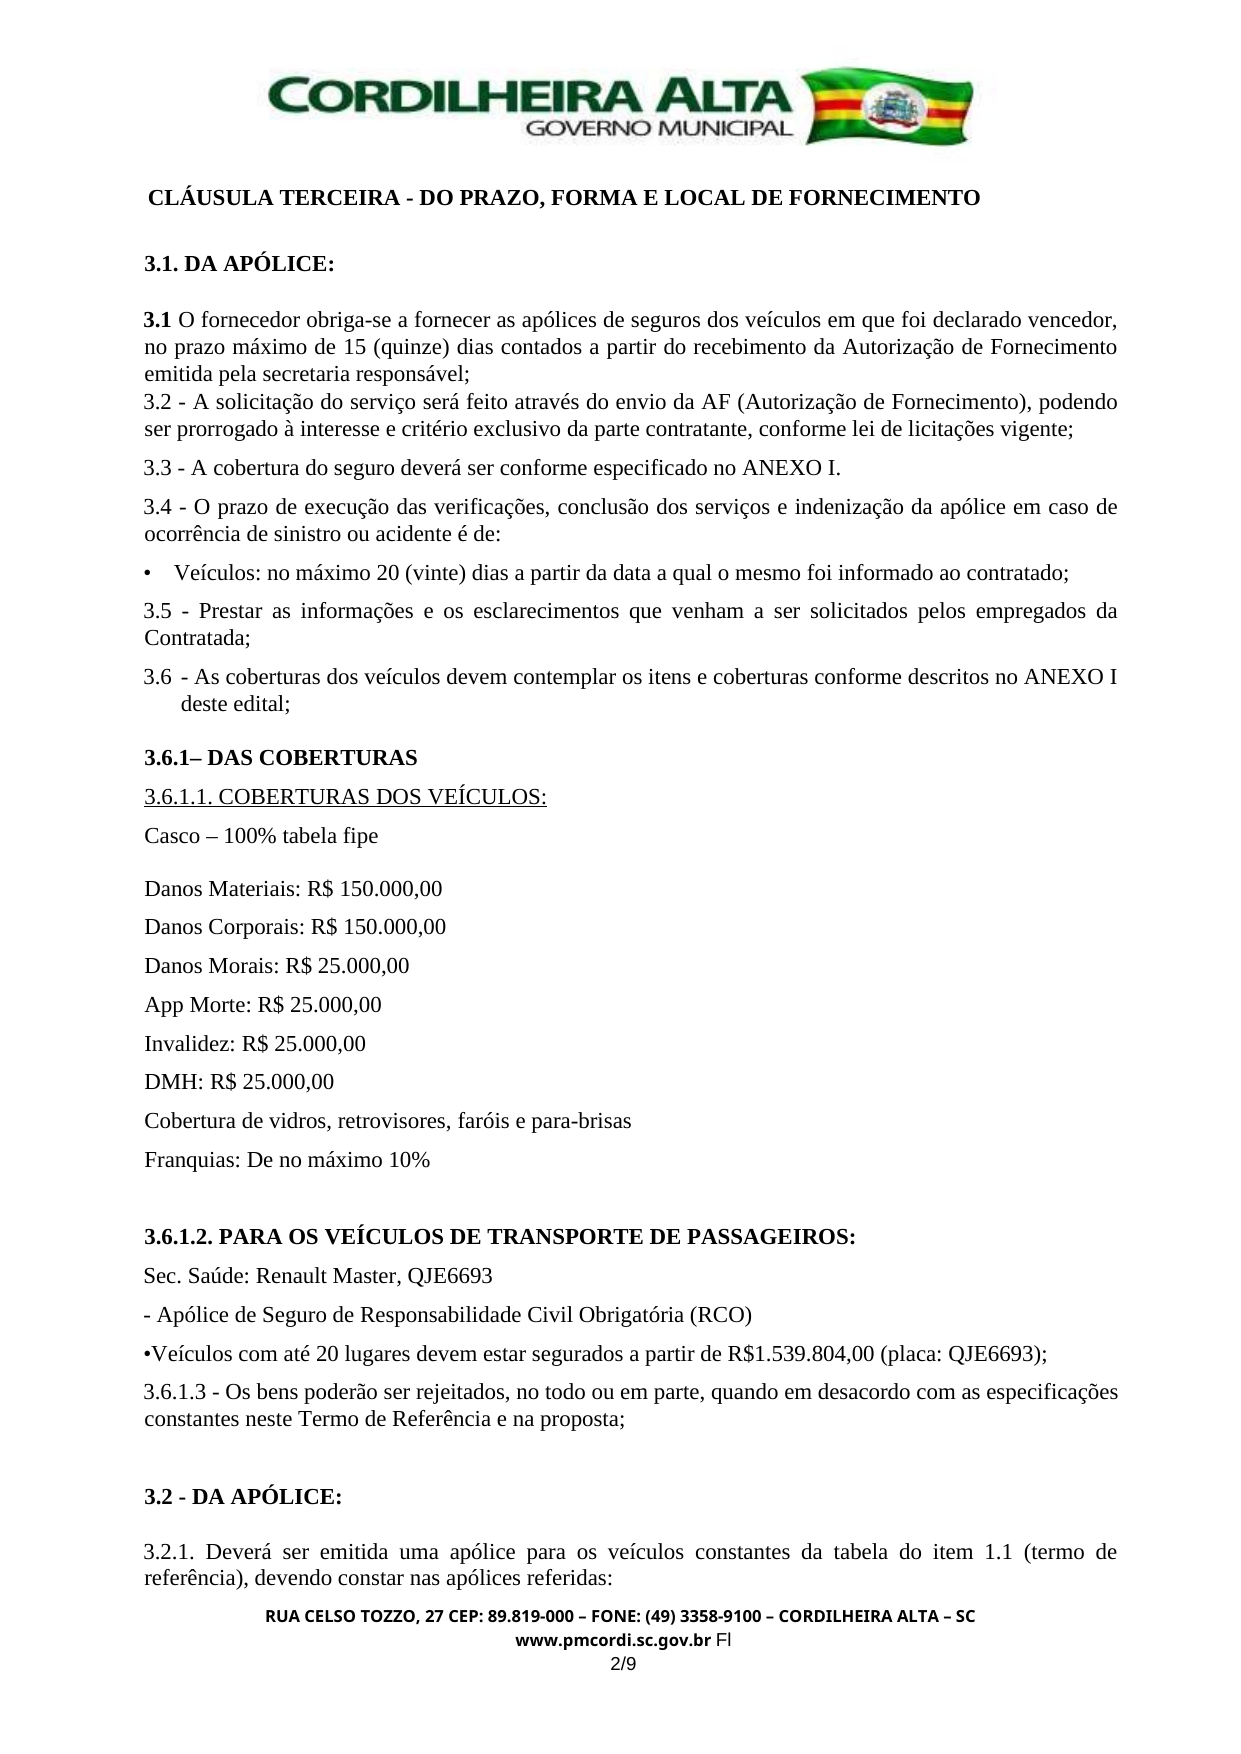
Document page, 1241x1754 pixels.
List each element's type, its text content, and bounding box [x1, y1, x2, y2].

text • Veículos: no máximo 20 (vinte) dias a partir da data a qual o mesmo foi informado ao contratado; [143, 558, 1119, 585]
text 3.1. DA APÓLICE: [144, 250, 1123, 277]
text - Apólice de Seguro de Responsabilidade Civil Obrigatória (RCO) [143, 1301, 1119, 1327]
text 3.6.1.1. COBERTURAS DOS VEÍCULOS: [144, 783, 1119, 809]
text Sec. Saúde: Renault Master, QJE6693 [143, 1262, 1119, 1288]
text 3.2 - A solicitação do serviço será feito através do envio da AF (Autorização de Fornecimento), podendo ser prorrogado à interesse e critério exclusivo da parte contratante, conforme lei de licitações vigente; [143, 388, 1119, 442]
text Danos Morais: R$ 25.000,00 [144, 952, 1119, 978]
text Casco – 100% tabela fipe [144, 822, 1123, 848]
text 3.3 - A cobertura do seguro deverá ser conforme especificado no ANEXO I. [143, 454, 1119, 480]
text Danos Materiais: R$ 150.000,00 [144, 874, 1119, 901]
text 3.4 - O prazo de execução das verificações, conclusão dos serviços e indenização da apólice em caso de ocorrência de sinistro ou acidente é de: [143, 493, 1119, 546]
text Danos Corporais: R$ 150.000,00 [144, 913, 1119, 940]
subtitle CLÁUSULA TERCEIRA - DO PRAZO, FORMA E LOCAL DE FORNECIMENTO [148, 184, 1120, 210]
text Invalidez: R$ 25.000,00 [144, 1029, 1119, 1056]
text Franquias: De no máximo 10% [144, 1146, 1119, 1172]
text •Veículos com até 20 lugares devem estar segurados a partir de R$1.539.804,00 (placa: QJE6693); [143, 1339, 1119, 1366]
text Cobertura de vidros, retrovisores, faróis e para-brisas [144, 1107, 1119, 1133]
text DMH: R$ 25.000,00 [144, 1068, 1119, 1095]
list 3.6.1– DAS COBERTURAS [144, 744, 1119, 771]
text 3.5 - Prestar as informações e os esclarecimentos que venham a ser solicitados pelos empregados da Contratada; [143, 597, 1119, 651]
text 3.2 - DA APÓLICE: [144, 1483, 1123, 1509]
text 3.6.1.2. PARA OS VEÍCULOS DE TRANSPORTE DE PASSAGEIROS: [144, 1223, 1119, 1250]
text 3.2.1. Deverá ser emitida uma apólice para os veículos constantes da tabela do item 1.1 (termo de referência), devendo constar nas apólices referidas: [143, 1538, 1119, 1590]
subtitle 3.1 O fornecedor obriga-se a fornecer as apólices de seguros dos veículos em que foi declarado vencedor, no prazo máximo de 15 (quinze) dias contados a partir do recebimento da Autorização de Fornecimento emitida pela secretaria responsável; [143, 306, 1120, 387]
picture [245, 43, 997, 171]
text App Morte: R$ 25.000,00 [144, 991, 1119, 1017]
text 3.6.1.3 - Os bens poderão ser rejeitados, no todo ou em parte, quando em desacordo com as especificações constantes neste Termo de Referência e na proposta; [143, 1378, 1119, 1432]
list - As coberturas dos veículos devem contemplar os itens e coberturas conforme descritos no ANEXO I deste edital; [143, 663, 1119, 717]
